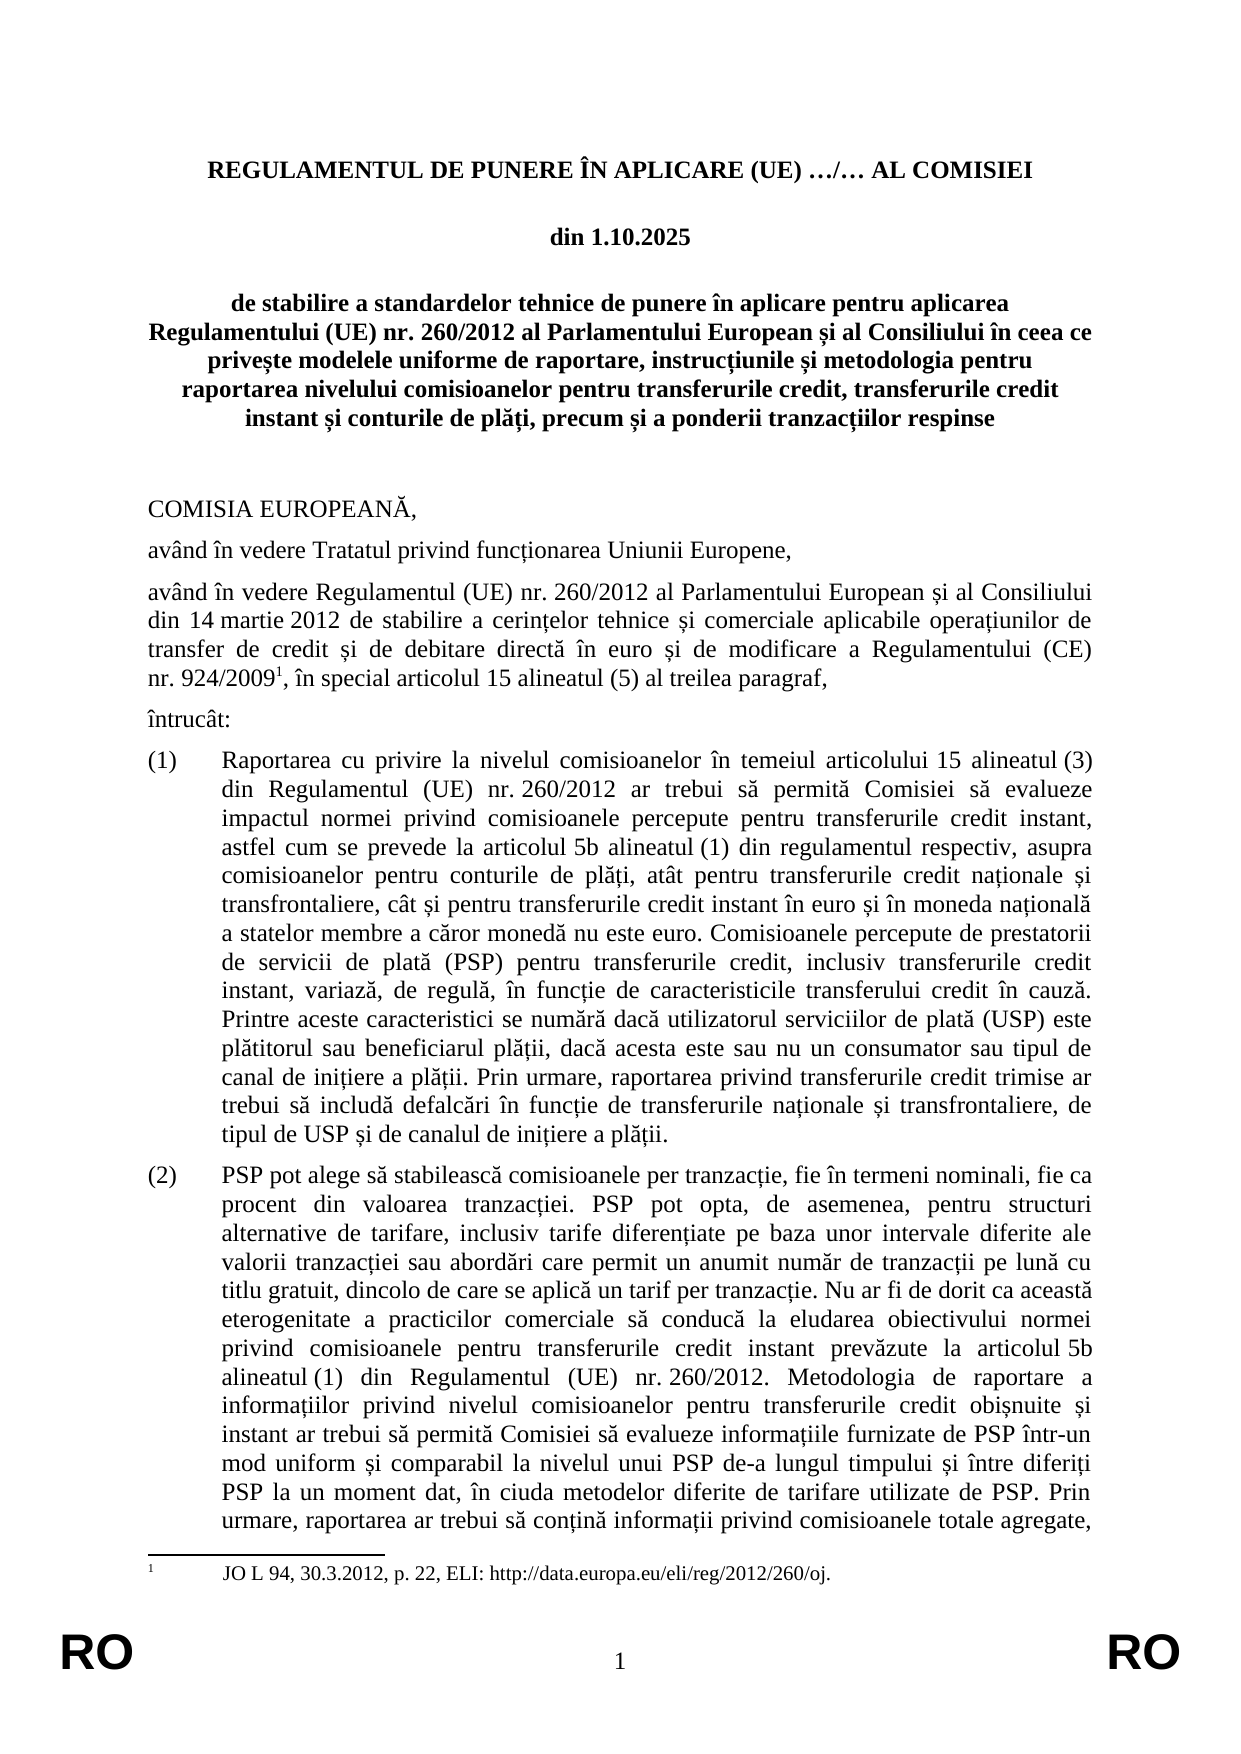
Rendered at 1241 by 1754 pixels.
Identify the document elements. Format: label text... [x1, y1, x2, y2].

text COMISIA EUROPEANĂ, [148, 494, 1093, 523]
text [148, 1161, 1093, 1534]
text (1) Raportarea cu privire la nivelul comisioanelor în temeiul articolului 15 alineatul (3) din Regulamentul (UE) nr. 260/2012 ar trebui să permită Comisiei să evalueze impactul normei privind comisioanele percepute pentru transferurile credit instant, astfel cum se prevede la articolul 5b alineatul (1) din regulamentul respectiv, asupra comisioanelor pentru conturile de plăți, atât pentru transferurile credit naționale și transfrontaliere, cât și pentru transferurile credit instant în euro și în moneda națională a statelor membre a căror monedă nu este euro. Comisioanele percepute de prestatorii de servicii de plată (PSP) pentru transferurile credit, inclusiv transferurile credit instant, variază, de regulă, în funcție de caracteristicile transferului credit în cauză. Printre aceste caracteristici se numără dacă utilizatorul serviciilor de plată (USP) este plătitorul sau beneficiarul plății, dacă acesta este sau nu un consumator sau tipul de canal de inițiere a plății. Prin urmare, raportarea privind transferurile credit trimise ar trebui să includă defalcări în funcție de transferurile naționale și transfrontaliere, de tipul de USP și de canalul de inițiere a plății. [148, 746, 1093, 1148]
text având în vedere Regulamentul (UE) nr. 260/2012 al Parlamentului European și al Consiliului din 14 martie 2012 de stabilire a cerințelor tehnice și comerciale aplicabile operațiunilor de transfer de credit și de debitare directă în euro și de modificare a Regulamentului (CE) nr. 924/2009, în special articolul 15 alineatul (5) al treilea paragraf, [148, 577, 1093, 692]
text de stabilire a standardelor tehnice de punere în aplicare pentru aplicarea Regulamentului (UE) nr. 260/2012 al Parlamentului European și al Consiliului în ceea ce privește modelele uniforme de raportare, instrucțiunile și metodologia pentru raportarea nivelului comisioanelor pentru transferurile credit, transferurile credit instant și conturile de plăți, precum și a ponderii tranzacțiilor respinse [148, 288, 1093, 432]
text din 1.10.2025 [148, 222, 1093, 251]
text având în vedere Tratatul privind funcționarea Uniunii Europene, [148, 536, 1093, 564]
text REGULAMENTUL DE PUNERE ÎN APLICARE (UE) …/… AL COMISIEI [148, 156, 1093, 184]
text întrucât: [148, 704, 1093, 733]
